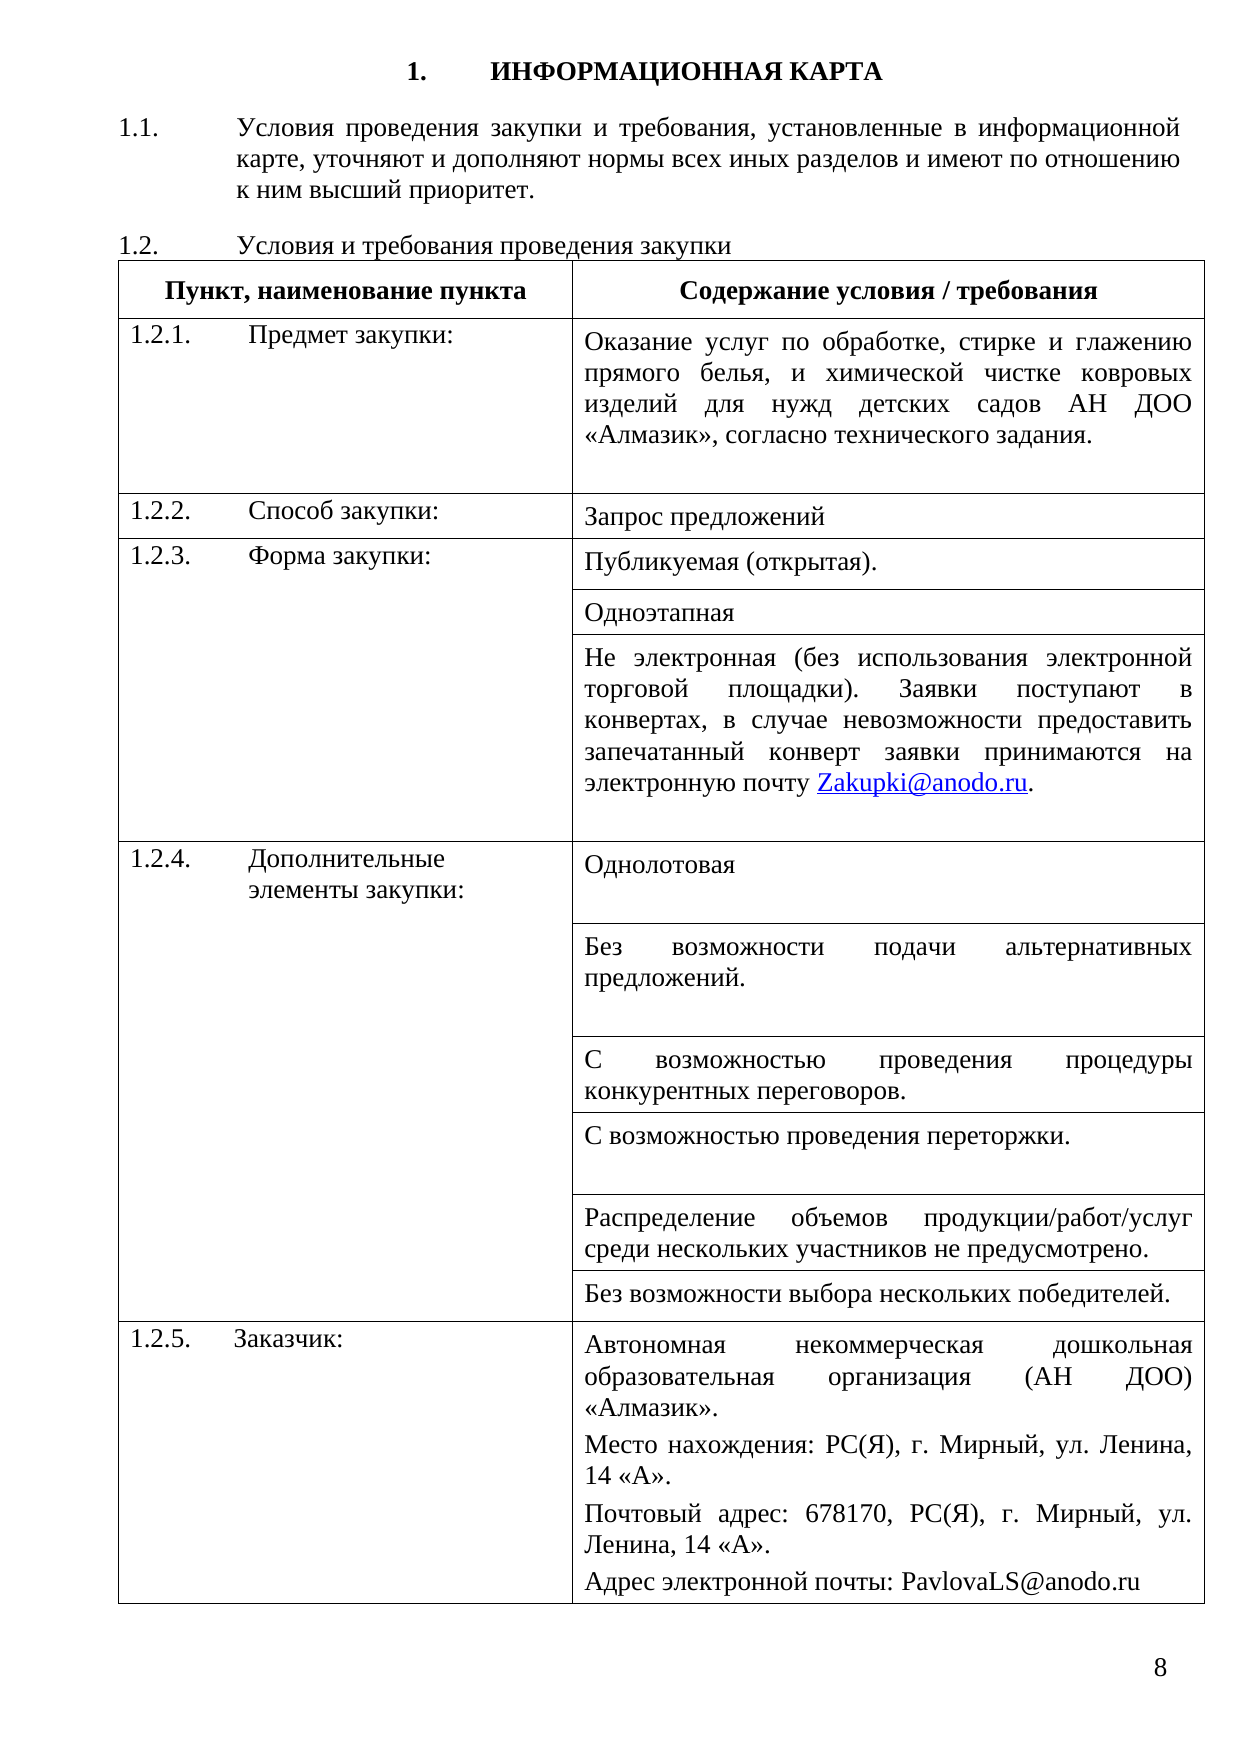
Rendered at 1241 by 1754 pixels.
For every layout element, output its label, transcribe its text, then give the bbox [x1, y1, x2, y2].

table_header Пункт, наименование пункта [119, 261, 572, 317]
table_header Содержание условия / требования [573, 261, 1204, 317]
table_cell Распределение объемов продукции/работ/услуг среди нескольких участников не предусмотрено. [573, 1195, 1204, 1270]
table_cell Предмет закупки: [119, 319, 572, 493]
text Условия и требования проведения закупки [118, 229, 1181, 260]
table_cell Публикуемая (открытая). [573, 539, 1204, 589]
table_cell Однолотовая [573, 842, 1204, 923]
table_cell Без возможности подачи альтернативных предложений. [573, 924, 1204, 1036]
table_cell С возможностью проведения процедуры конкурентных переговоров. [573, 1037, 1204, 1112]
table_cell Не электронная (без использования электронной торговой площадки). Заявки поступают в конвертах, в случае невозможности предоставить запечатанный конверт заявки принимаются на электронную почту Zakupki@anodo.ru. [573, 635, 1204, 841]
table_cell Без возможности выбора нескольких победителей. [573, 1271, 1204, 1321]
table_cell Одноэтапная [573, 590, 1204, 634]
table_cell С возможностью проведения переторжки. [573, 1113, 1204, 1194]
text Информационная карта [118, 54, 1181, 86]
table_cell Дополнительные элементы закупки: [119, 842, 572, 1321]
table_cell Запрос предложений [573, 494, 1204, 538]
table_cell Способ закупки: [119, 494, 572, 538]
text Условия проведения закупки и требования, установленные в информационной карте, уточняют и дополняют нормы всех иных разделов и имеют по отношению к ним высший приоритет. [118, 111, 1181, 204]
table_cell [573, 1322, 1204, 1603]
table_cell Форма закупки: [119, 539, 572, 841]
table_cell Оказание услуг по обработке, стирке и глажению прямого белья, и химической чистке ковровых изделий для нужд детских садов АН ДОО «Алмазик», согласно технического задания. [573, 319, 1204, 493]
table_cell Заказчик: [119, 1322, 572, 1603]
